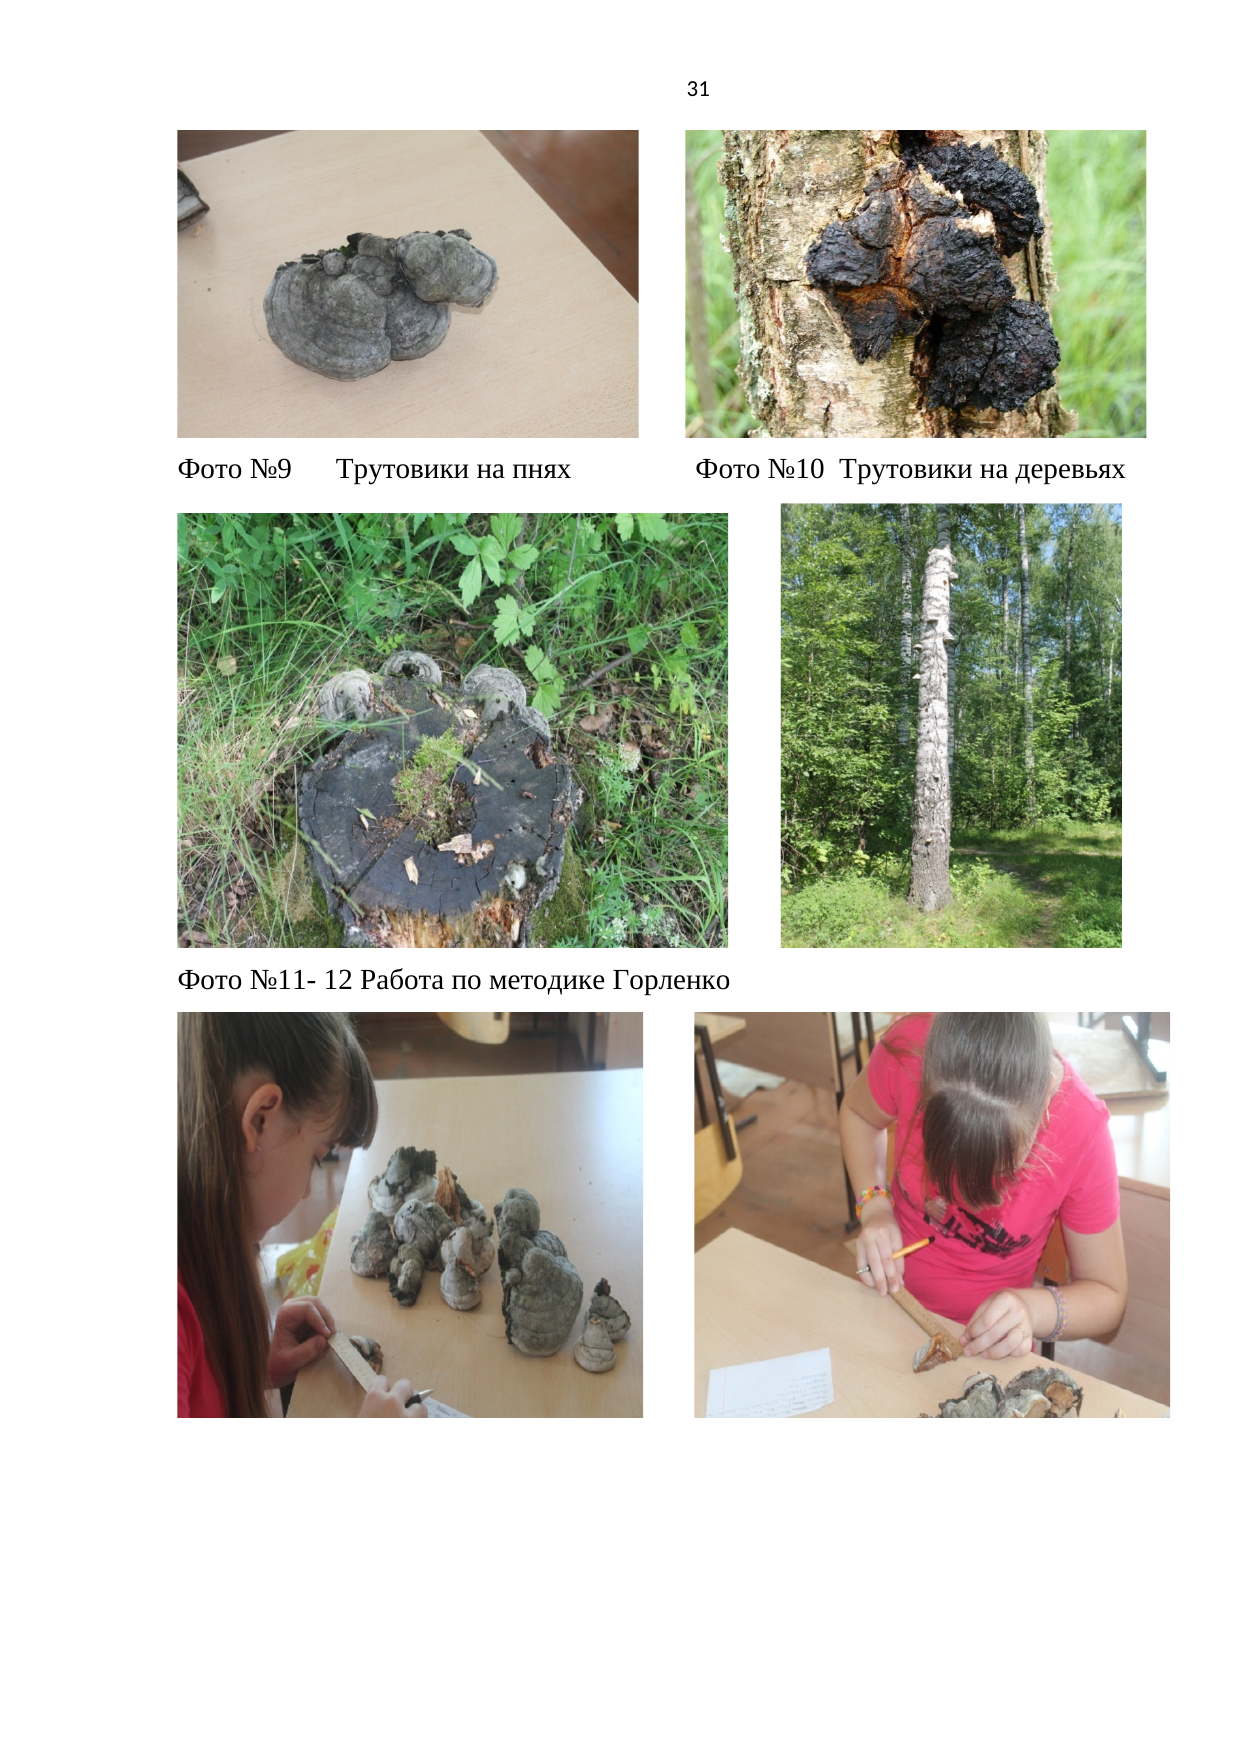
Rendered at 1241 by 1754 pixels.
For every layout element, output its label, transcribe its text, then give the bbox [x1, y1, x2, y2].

list Фото №9 Трутовики на пнях Фото №10 Трутовики на деревьях [177, 452, 1181, 485]
picture [694, 1012, 1171, 1418]
picture [177, 513, 729, 948]
picture [685, 130, 1147, 438]
picture [177, 1012, 644, 1418]
picture [177, 130, 639, 438]
list Фото №11- 12 Работа по методике Горленко [177, 962, 1181, 995]
picture [781, 504, 1122, 948]
